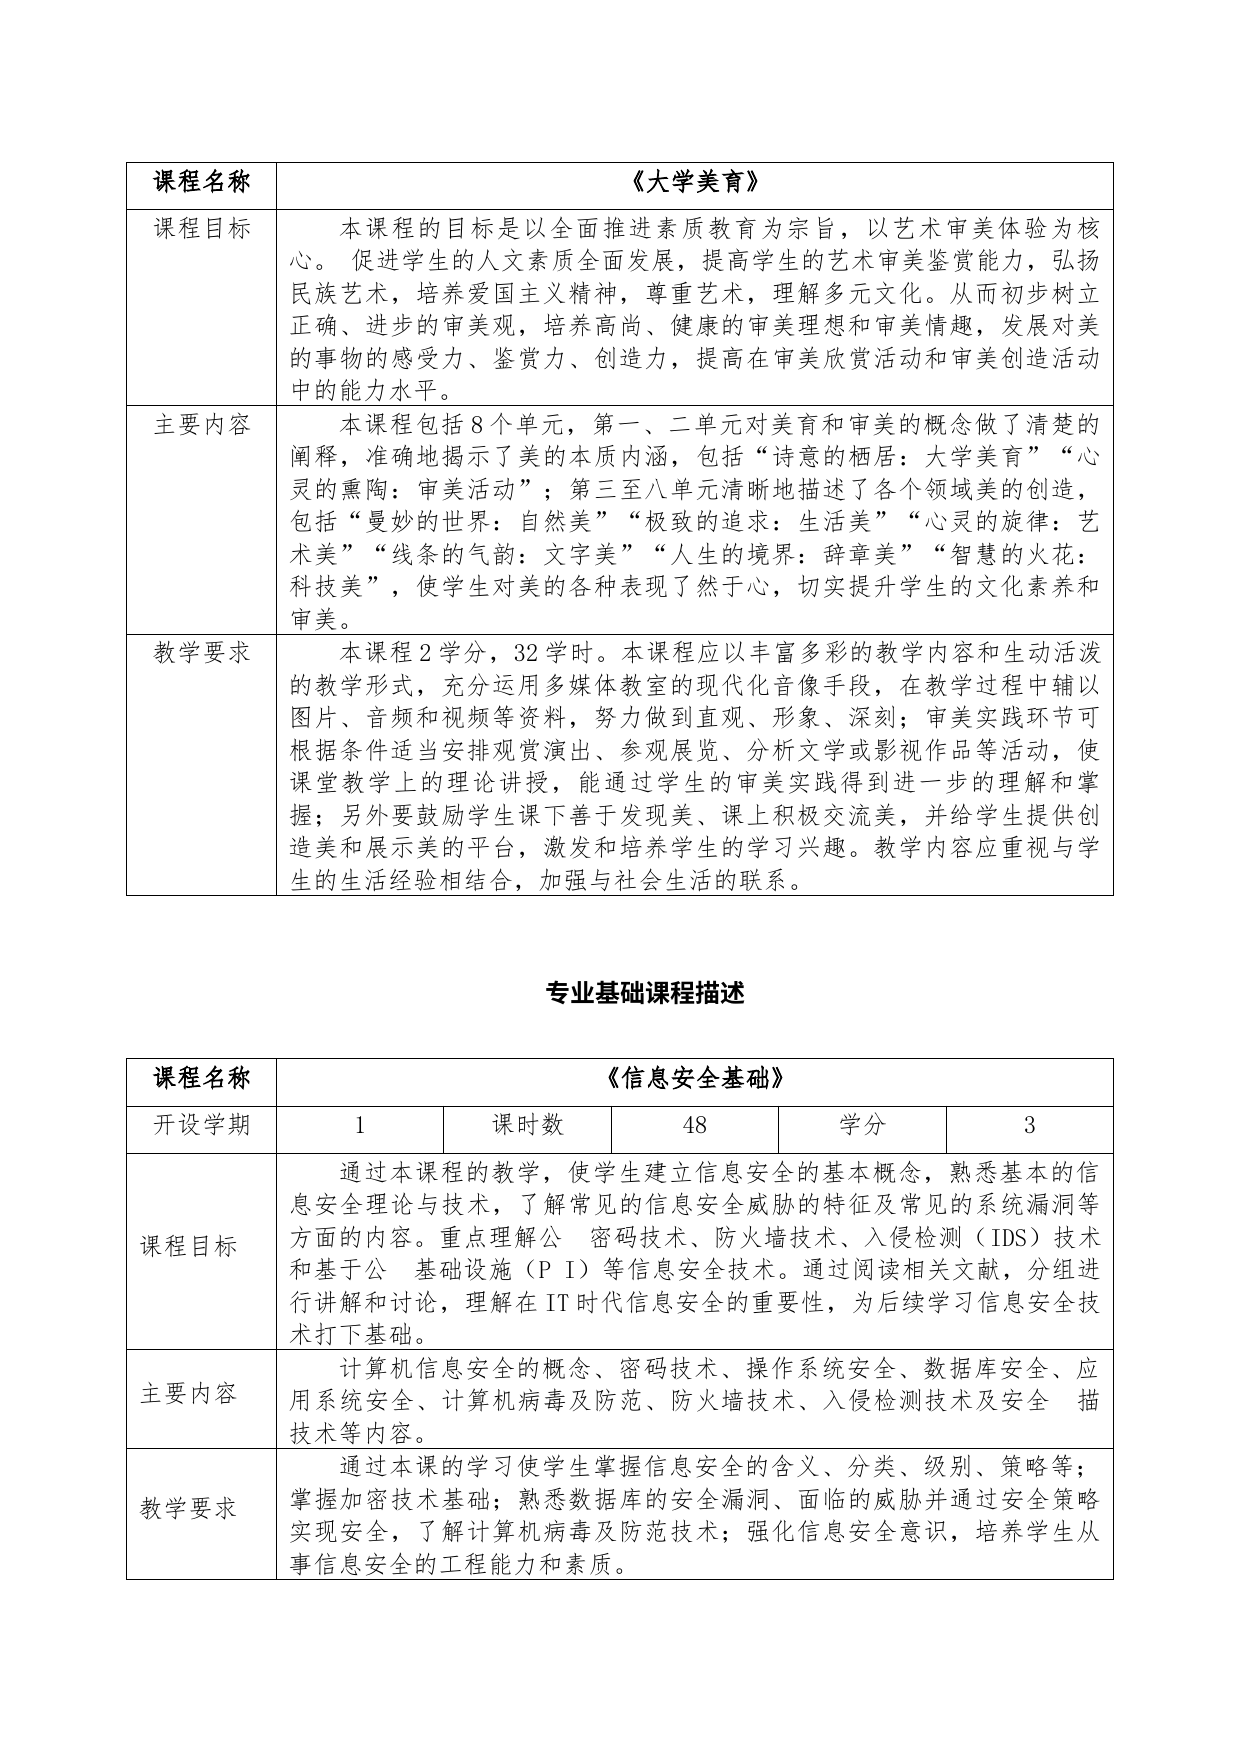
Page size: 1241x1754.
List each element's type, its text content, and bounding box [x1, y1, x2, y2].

table_cell 课时数 [444, 1107, 611, 1153]
table_cell 1 [277, 1107, 443, 1153]
table_cell 主要内容 [127, 1350, 276, 1447]
text 专业基础课程描述 [187, 959, 1053, 1024]
table_cell 学分 [779, 1107, 946, 1153]
table_cell 开设学期 [127, 1107, 276, 1153]
table_cell 课程目标 [127, 210, 276, 405]
table_cell 通过本课的学习使学生掌握信息安全的含义、分类、级别、策略等；掌握加密技术基础；熟悉数据库的安全漏洞、面临的威胁并通过安全策略实现安全，了解计算机病毒及防范技术；强化信息安全意识，培养学生从事信息安全的工程能力和素质。 [277, 1449, 1113, 1578]
table_cell 主要内容 [127, 406, 276, 634]
table_header 《信息安全基础》 [277, 1059, 1113, 1106]
table_cell 教学要求 [127, 635, 276, 895]
table_cell 计算机信息安全的概念、密码技术、操作系统安全、数据库安全、应用系统安全、计算机病毒及防范、防火墙技术、入侵检测技术及安全扫描技术等内容。 [277, 1350, 1113, 1447]
table_cell 本课程的目标是以全面推进素质教育为宗旨，以艺术审美体验为核心。 促进学生的人文素质全面发展，提高学生的艺术审美鉴赏能力，弘扬民族艺术，培养爱国主义精神，尊重艺术，理解多元文化。从而初步树立正确、进步的审美观，培养高尚、健康的审美理想和审美情趣，发展对美的事物的感受力、鉴赏力、创造力，提高在审美欣赏活动和审美创造活动中的能力水平。 [277, 210, 1113, 405]
table_cell 本课程2学分，32学时。本课程应以丰富多彩的教学内容和生动活泼的教学形式，充分运用多媒体教室的现代化音像手段，在教学过程中辅以图片、音频和视频等资料，努力做到直观、形象、深刻；审美实践环节可根据条件适当安排观赏演出、参观展览、分析文学或影视作品等活动，使课堂教学上的理论讲授，能通过学生的审美实践得到进一步的理解和掌握；另外要鼓励学生课下善于发现美、课上积极交流美，并给学生提供创造美和展示美的平台，激发和培养学生的学习兴趣。教学内容应重视与学生的生活经验相结合，加强与社会生活的联系。 [277, 635, 1113, 895]
table_cell 通过本课程的教学，使学生建立信息安全的基本概念，熟悉基本的信息安全理论与技术，了解常见的信息安全威胁的特征及常见的系统漏洞等方面的内容。重点理解公钥密码技术、防火墙技术、入侵检测（IDS）技术和基于公钥基础设施（PKI）等信息安全技术。通过阅读相关文献，分组进行讲解和讨论，理解在IT时代信息安全的重要性，为后续学习信息安全技术打下基础。 [277, 1154, 1113, 1349]
table_cell 《大学美育》 [277, 163, 1113, 209]
table_cell 教学要求 [127, 1449, 276, 1578]
table_header 课程名称 [127, 1059, 276, 1106]
table_cell 48 [612, 1107, 778, 1153]
table_cell 本课程包括8个单元，第一、二单元对美育和审美的概念做了清楚的阐释，准确地揭示了美的本质内涵，包括“诗意的栖居：大学美育”“心灵的熏陶：审美活动”；第三至八单元清晰地描述了各个领域美的创造，包括“曼妙的世界：自然美”“极致的追求：生活美”“心灵的旋律：艺术美”“线条的气韵：文字美”“人生的境界：辞章美”“智慧的火花：科技美”，使学生对美的各种表现了然于心，切实提升学生的文化素养和审美。 [277, 406, 1113, 634]
table_cell 课程名称 [127, 163, 276, 209]
table_cell 3 [947, 1107, 1113, 1153]
table_cell 课程目标 [127, 1154, 276, 1349]
